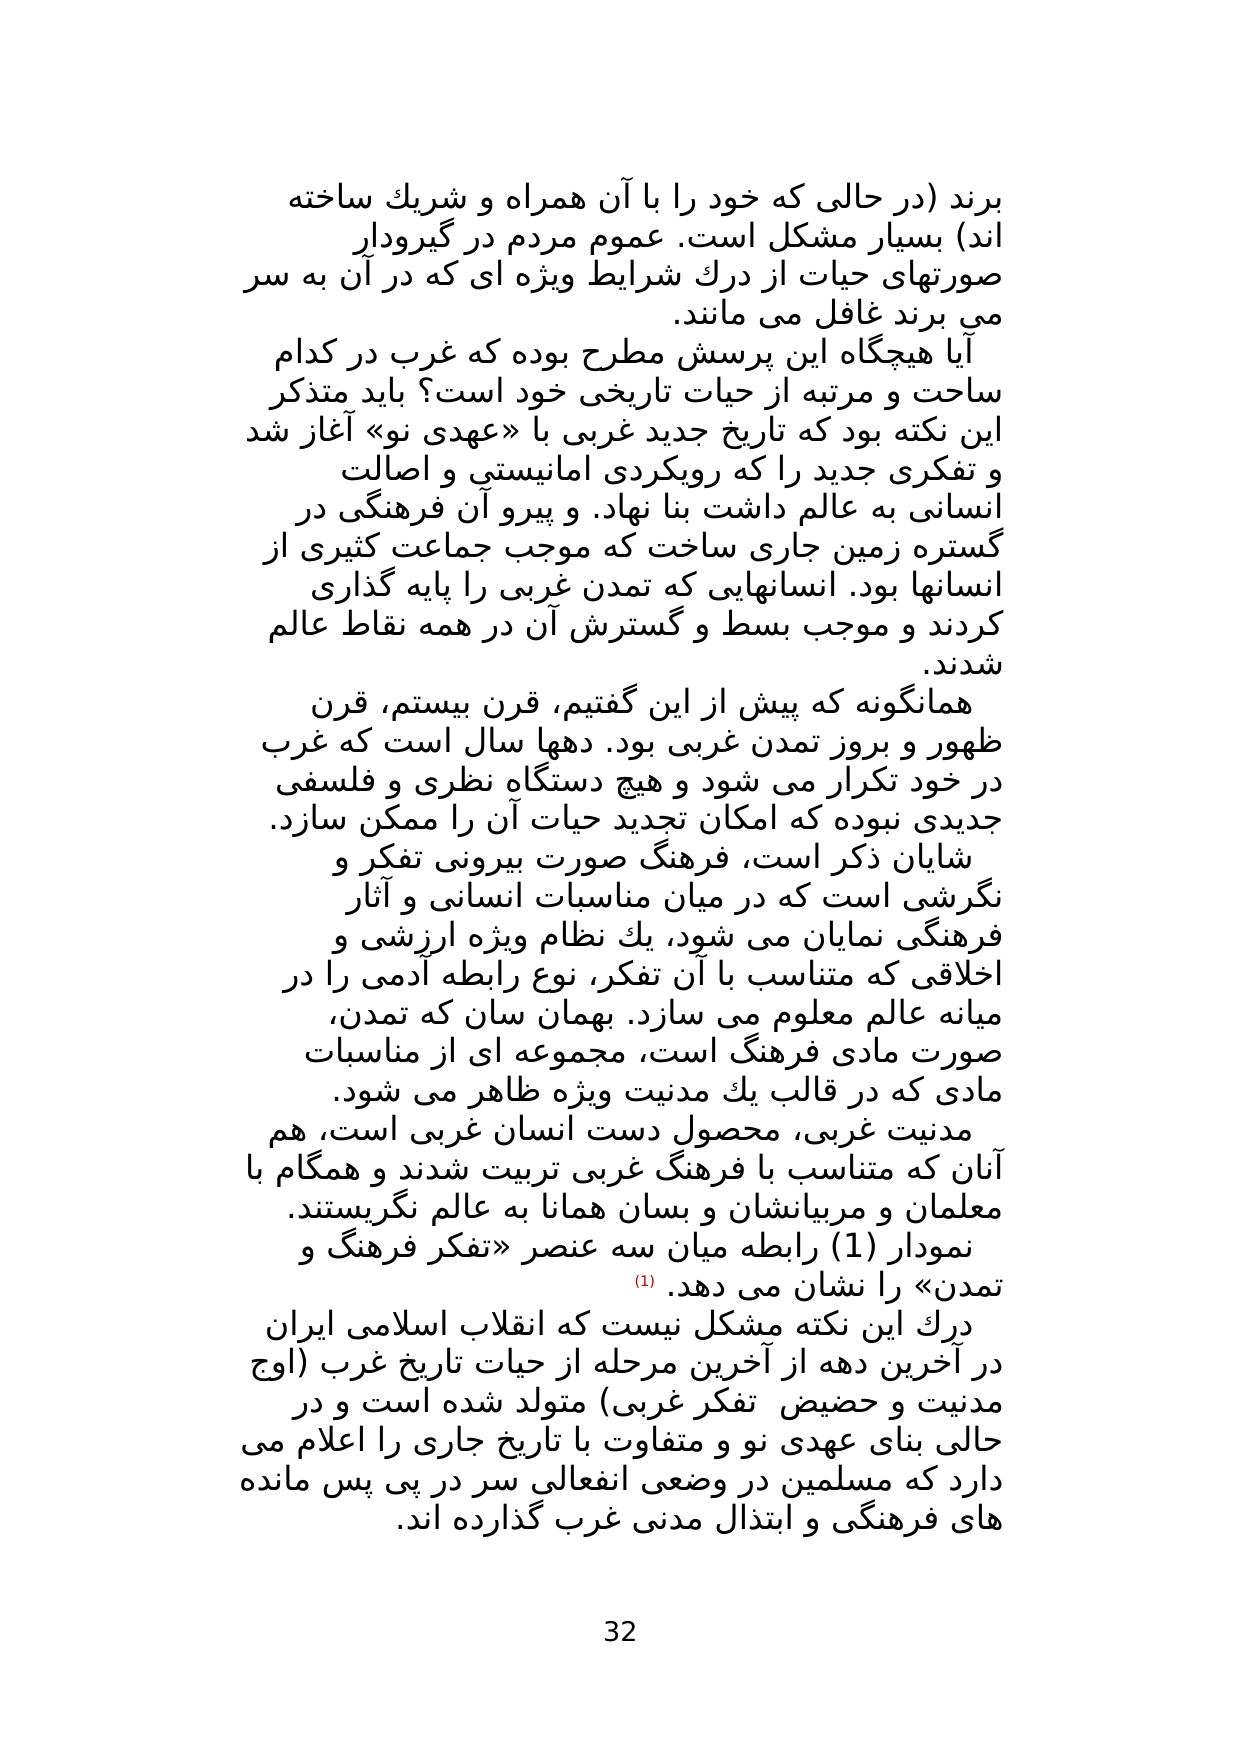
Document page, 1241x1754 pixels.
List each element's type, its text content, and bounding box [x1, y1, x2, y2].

text همانگونه كه پيش از اين گفتيم، قرن بيستم، قرن ظهور و بروز تمدن غربى بود. دهها سال است كه غرب در خود تكرار مى شود و هيچ دستگاه نظرى و فلسفى جديدى نبوده كه امكان تجديد حيات آن را ممكن سازد. [236, 682, 1004, 838]
text مدنيت غربى، محصول دست انسان غربى است، هم آنان كه متناسب با فرهنگ غربى تربيت شدند و همگام با معلمان و مربيانشان و بسان همانا به عالم نگريستند. [236, 1110, 1004, 1226]
text شايان ذكر است، فرهنگ صورت بيرونى تفكر و نگرشى است كه در ميان مناسبات انسانى و آثار فرهنگى نمايان مى شود، يك نظام ويژه ارزشى و اخلاقى كه متناسب با آن تفكر، نوع رابطه آدمى را در ميانه عالم معلوم مى سازد. بهمان سان كه تمدن، صورت مادى فرهنگ است، مجموعه اى از مناسبات مادى كه در قالب يك مدنيت ويژه ظاهر مى شود. [236, 838, 1004, 1110]
text آيا هيچگاه اين پرسش مطرح بوده كه غرب در كدام ساحت و مرتبه از حيات تاريخى خود است؟ بايد متذكر اين نكته بود كه تاريخ جديد غربى با «عهدى نو» آغاز شد و تفكرى جديد را كه رويكردى امانيستى و اصالت انسانى به عالم داشت بنا نهاد. و پيرو آن فرهنگى در گستره زمين جارى ساخت كه موجب جماعت كثيرى از انسانها بود. انسانهايى كه تمدن غربى را پايه گذارى كردند و موجب بسط و گسترش آن در همه نقاط عالم شدند. [236, 333, 1004, 682]
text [236, 177, 1004, 333]
text نمودار (1) رابطه ميان سه عنصر «تفكر فرهنگ و تمدن» را نشان مى دهد. (1) [236, 1226, 1004, 1304]
text درك اين نكته مشكل نيست كه انقلاب اسلامى ايران در آخرين دهه از آخرين مرحله از حيات تاريخ غرب (اوج مدنيت و حضيض ‍ تفكر غربى) متولد شده است و در حالى بناى عهدى نو و متفاوت با تاريخ جارى را اعلام مى دارد كه مسلمين در وضعى انفعالى سر در پى پس مانده هاى فرهنگى و ابتذال مدنى غرب گذارده اند. [236, 1304, 1004, 1537]
